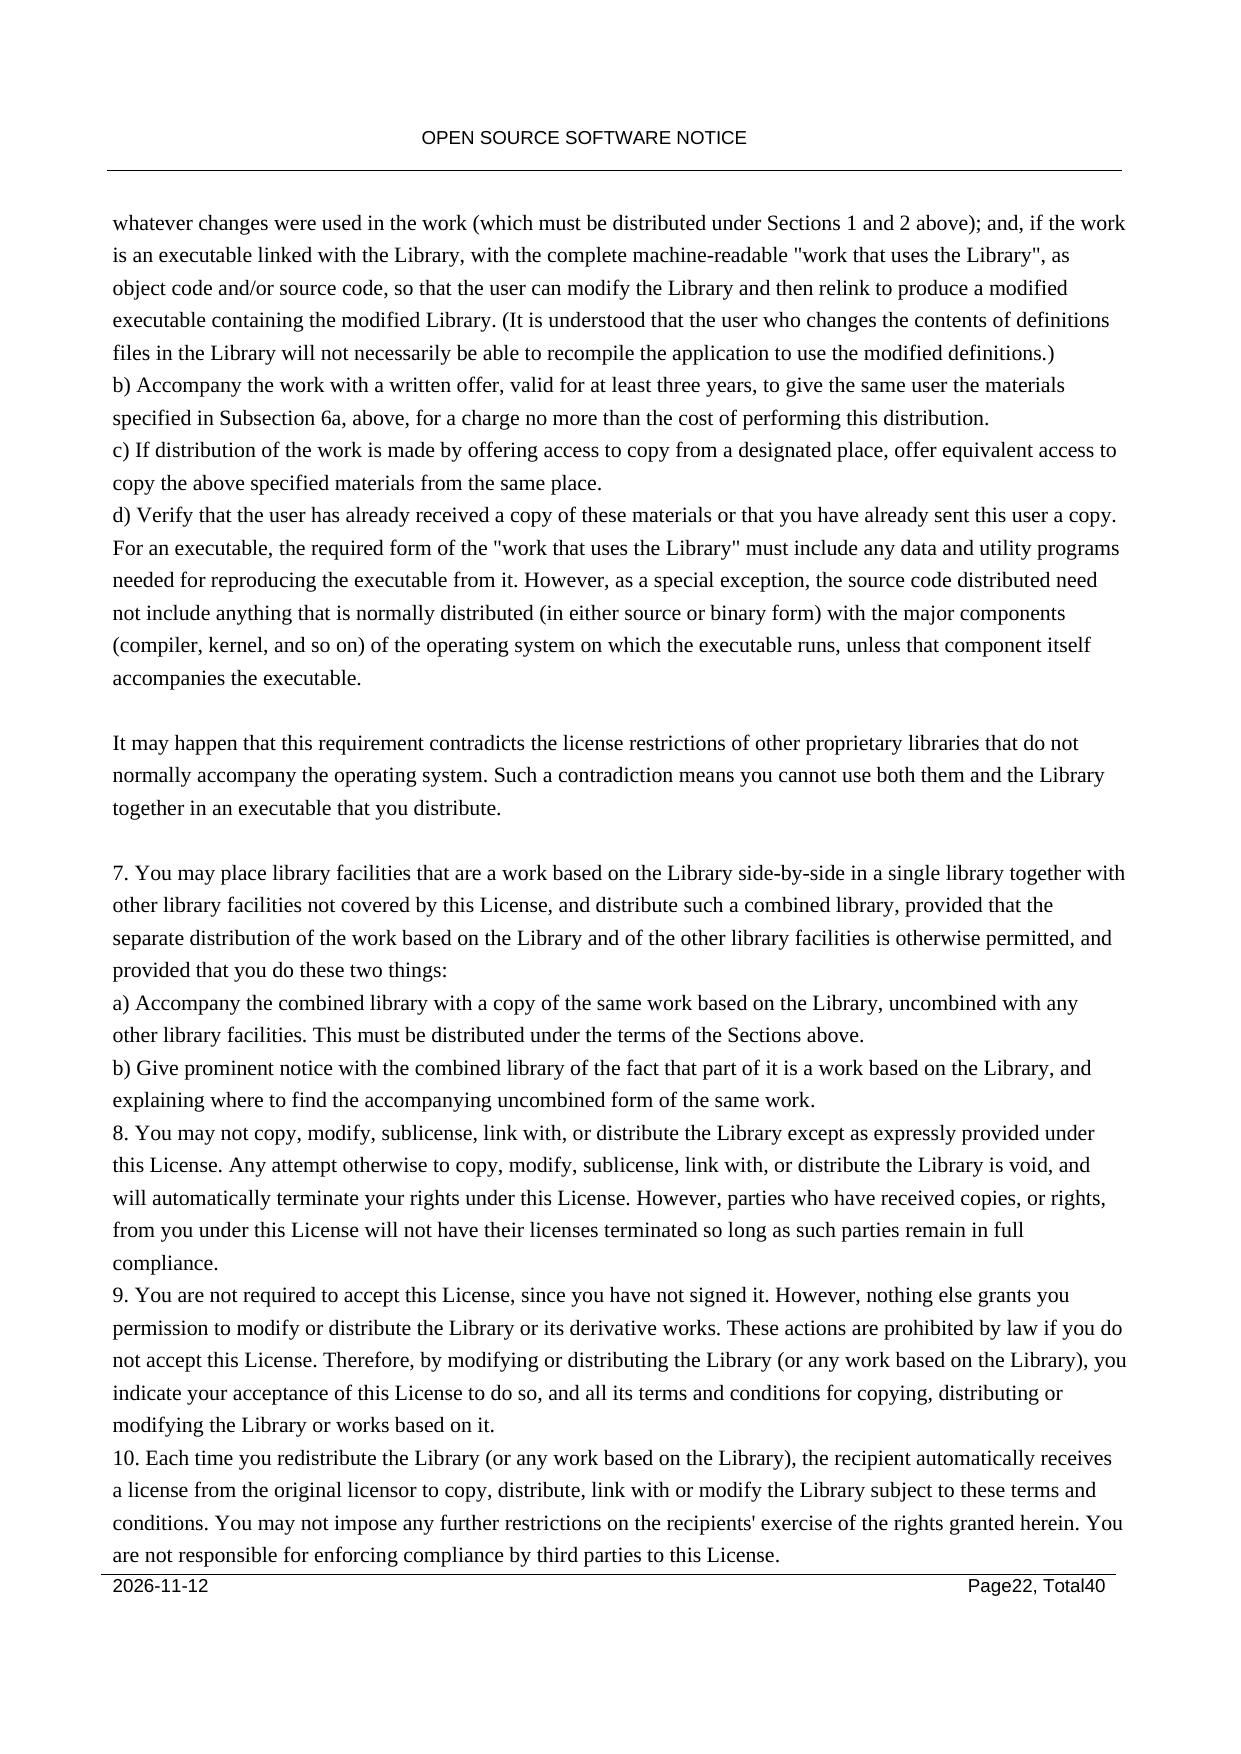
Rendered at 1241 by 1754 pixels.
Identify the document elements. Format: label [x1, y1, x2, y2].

text [112, 206, 1128, 1571]
